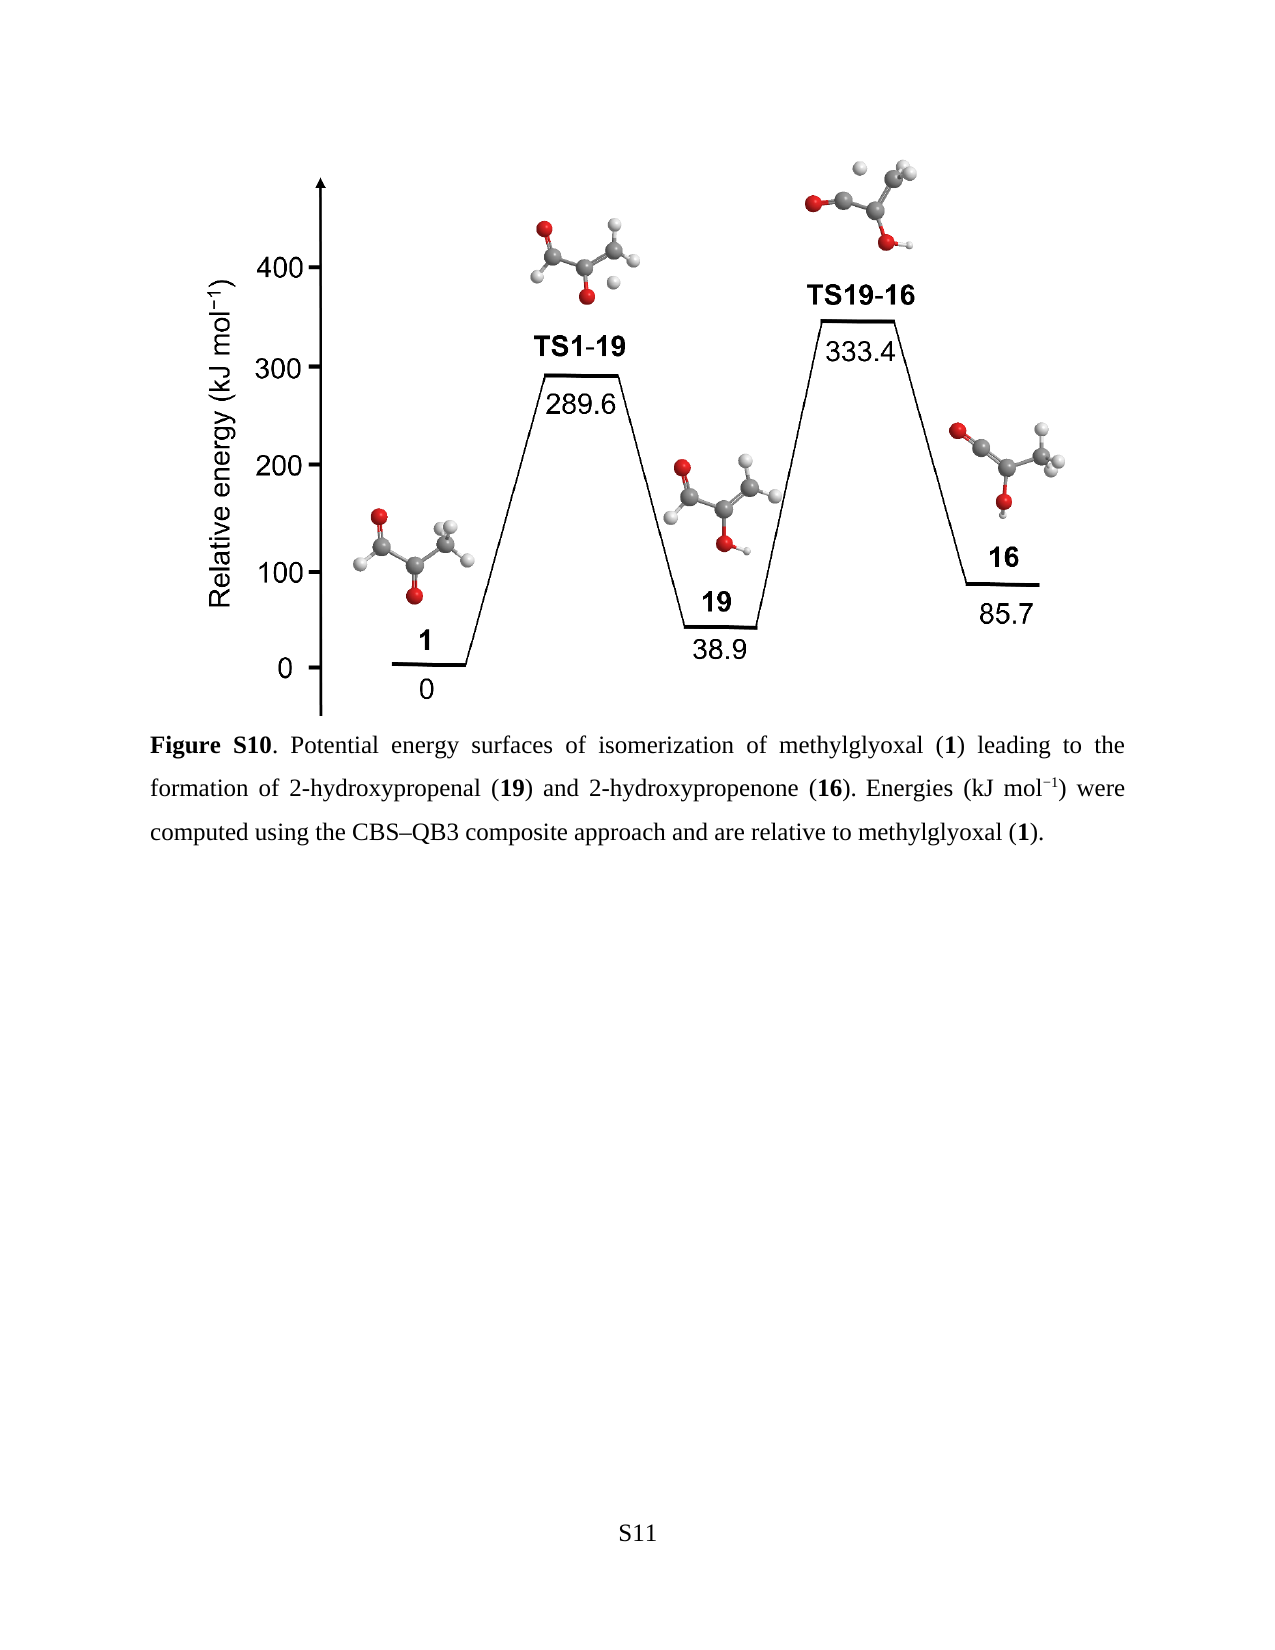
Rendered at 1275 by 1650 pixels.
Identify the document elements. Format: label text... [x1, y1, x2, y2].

text Figure S10. Potential energy surfaces of isomerization of methylglyoxal (1) leading to the formation of 2-hydroxypropenal (19) and 2-hydroxypropenone (16). Energies (kJ mol−1) were computed using the CBS–QB3 composite approach and are relative to methylglyoxal (1). [150, 730, 1125, 846]
picture [195, 150, 1080, 717]
